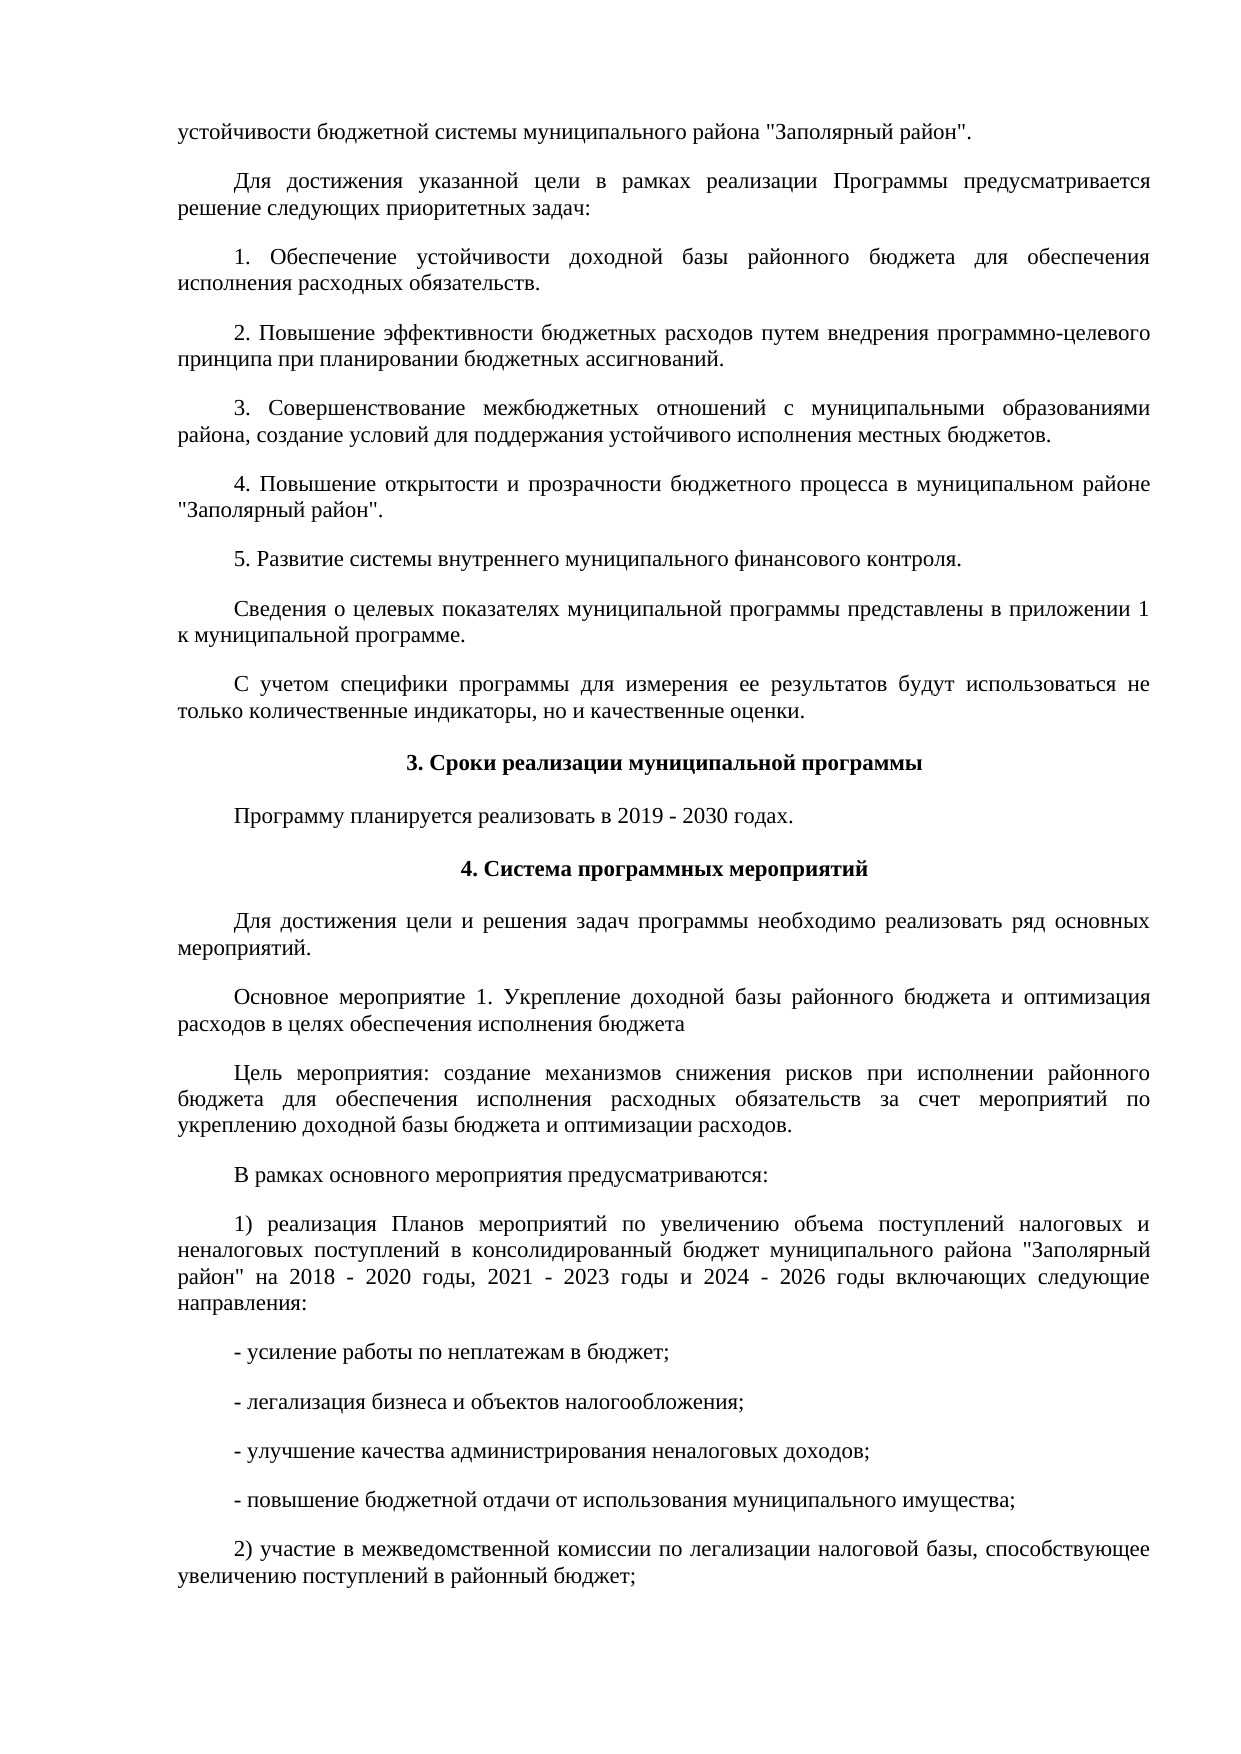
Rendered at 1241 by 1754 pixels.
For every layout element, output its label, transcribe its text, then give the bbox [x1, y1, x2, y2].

text 5. Развитие системы внутреннего муниципального финансового контроля. [177, 546, 1152, 572]
text - усиление работы по неплатежам в бюджет; [177, 1338, 1152, 1365]
text 2. Повышение эффективности бюджетных расходов путем внедрения программно-целевого принципа при планировании бюджетных ассигнований. [177, 319, 1152, 371]
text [177, 118, 1152, 144]
text Программу планируется реализовать в 2019 - 2030 годах. [177, 802, 1152, 828]
title 3. Сроки реализации муниципальной программы [177, 749, 1152, 776]
text 2) участие в межведомственной комиссии по легализации налоговой базы, способствующее увеличению поступлений в районный бюджет; [177, 1536, 1152, 1588]
text 1. Обеспечение устойчивости доходной базы районного бюджета для обеспечения исполнения расходных обязательств. [177, 243, 1152, 296]
text Цель мероприятия: создание механизмов снижения рисков при исполнении районного бюджета для обеспечения исполнения расходных обязательств за счет мероприятий по укреплению доходной базы бюджета и оптимизации расходов. [177, 1059, 1152, 1138]
text В рамках основного мероприятия предусматриваются: [177, 1161, 1152, 1187]
text Сведения о целевых показателях муниципальной программы представлены в приложении 1 к муниципальной программе. [177, 595, 1152, 647]
text 3. Совершенствование межбюджетных отношений с муниципальными образованиями района, создание условий для поддержания устойчивого исполнения местных бюджетов. [177, 394, 1152, 447]
text - повышение бюджетной отдачи от использования муниципального имущества; [177, 1486, 1152, 1513]
text Для достижения цели и решения задач программы необходимо реализовать ряд основных мероприятий. [177, 908, 1152, 960]
text 4. Повышение открытости и прозрачности бюджетного процесса в муниципальном районе "Заполярный район". [177, 470, 1152, 523]
text - легализация бизнеса и объектов налогообложения; [177, 1388, 1152, 1414]
text Основное мероприятие 1. Укрепление доходной базы районного бюджета и оптимизация расходов в целях обеспечения исполнения бюджета [177, 983, 1152, 1036]
text С учетом специфики программы для измерения ее результатов будут использоваться не только количественные индикаторы, но и качественные оценки. [177, 670, 1152, 723]
text - улучшение качества администрирования неналоговых доходов; [177, 1437, 1152, 1463]
text Для достижения указанной цели в рамках реализации Программы предусматривается решение следующих приоритетных задач: [177, 167, 1152, 220]
title 4. Система программных мероприятий [177, 855, 1152, 881]
text 1) реализация Планов мероприятий по увеличению объема поступлений налоговых и неналоговых поступлений в консолидированный бюджет муниципального района "Заполярный район" на 2018 - 2020 годы, 2021 - 2023 годы и 2024 - 2026 годы включающих следующие направления: [177, 1210, 1152, 1316]
